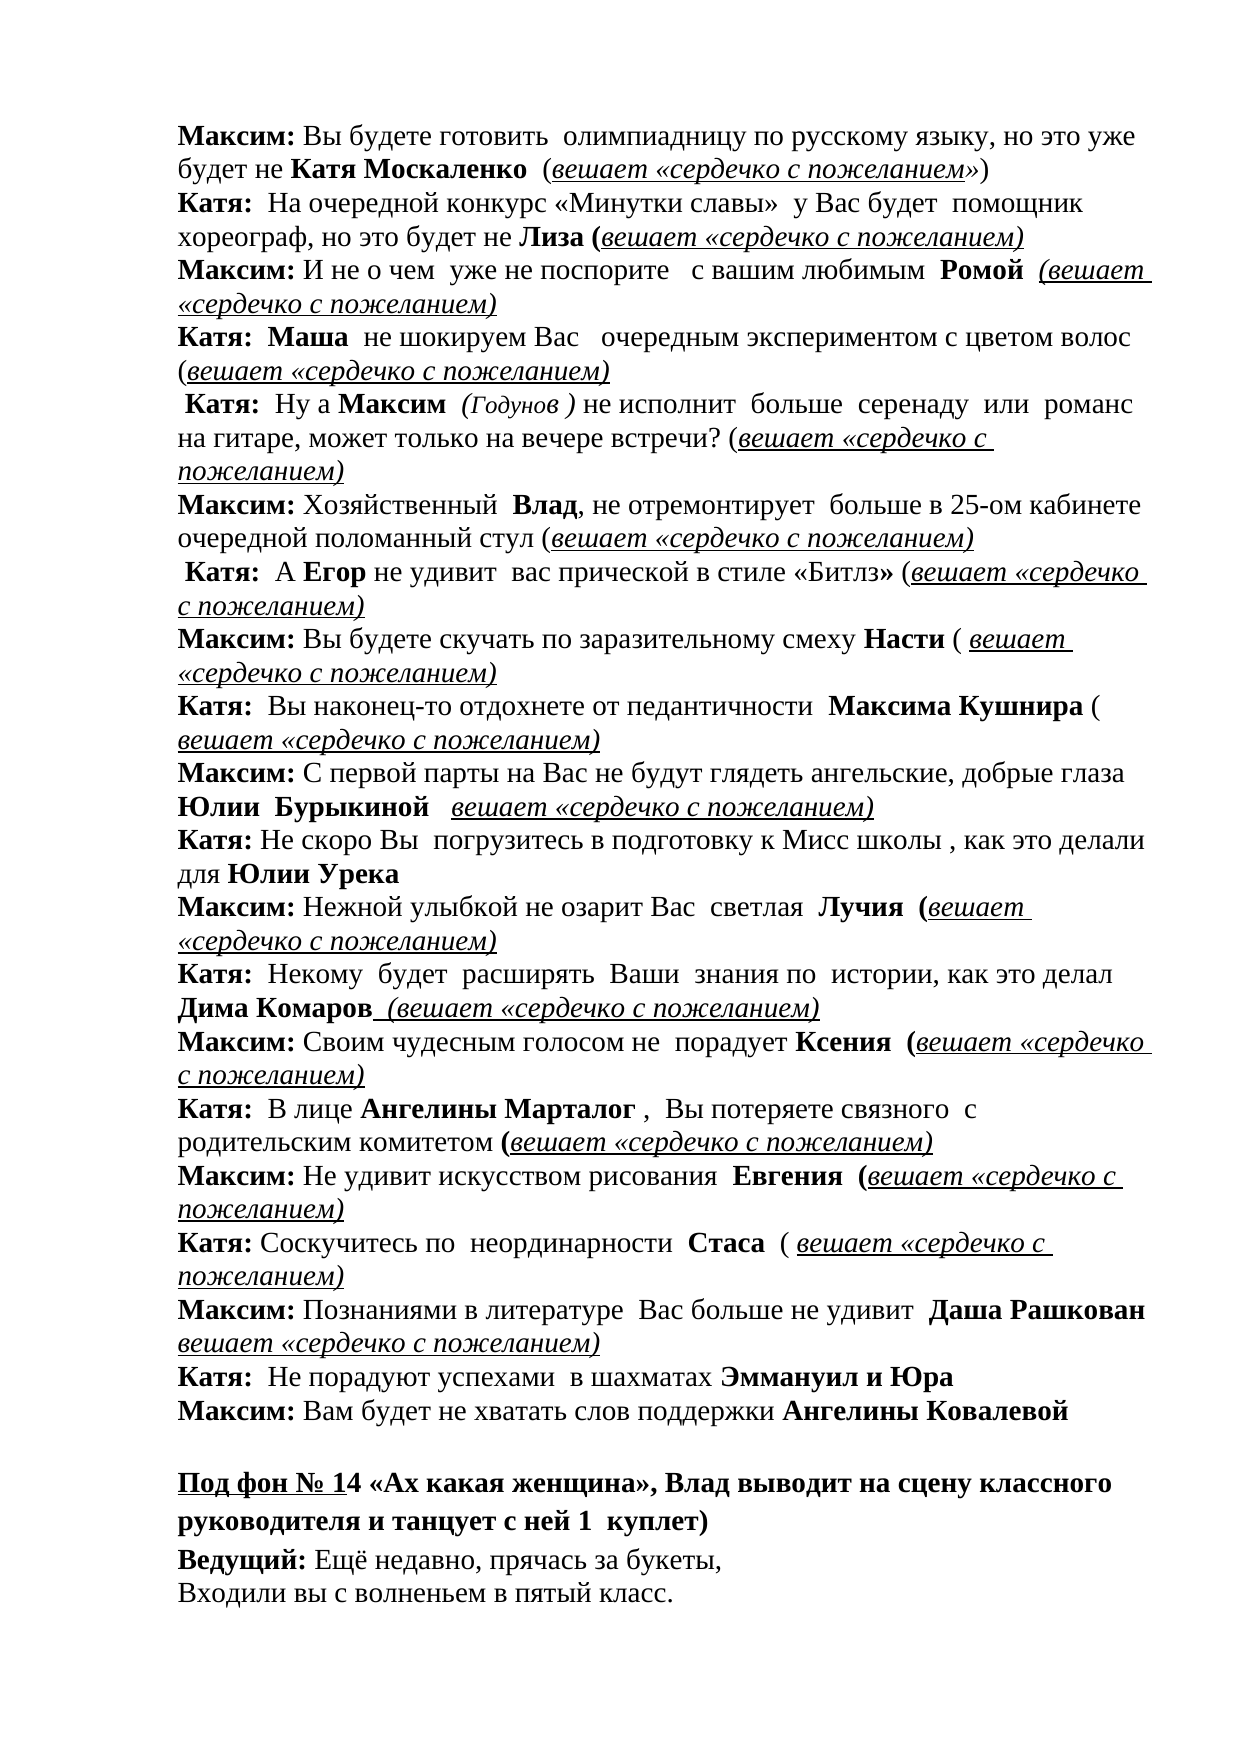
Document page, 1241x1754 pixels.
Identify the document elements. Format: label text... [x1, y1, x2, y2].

text Максим: Вам будет не хватать слов поддержки Ангелины Ковалевой [177, 1393, 1152, 1426]
text Ведущий: Ещё недавно, прячась за букеты, [177, 1542, 1152, 1575]
text Максим: Вы будете скучать по заразительному смеху Насти ( вешает «сердечко с пожеланием) [177, 621, 1152, 688]
text Катя: Некому будет расширять Ваши знания по истории, как это делал Дима Комаров (вешает «сердечко с пожеланием) [177, 957, 1152, 1024]
text Под фон № 14 «Ах какая женщина», Влад выводит на сцену классного руководителя и танцует с ней 1 куплет) [177, 1465, 1152, 1537]
text Катя: Ну а Максим (Годунов ) не исполнит больше серенаду или романс на гитаре, может только на вечере встречи? (вешает «сердечко с пожеланием) [177, 386, 1152, 487]
text Максим: И не о чем уже не поспорите с вашим любимым Ромой (вешает «сердечко с пожеланием) [177, 252, 1152, 319]
text Катя: На очередной конкурс «Минутки славы» у Вас будет помощник хореограф, но это будет не Лиза (вешает «сердечко с пожеланием) [177, 185, 1152, 252]
text Входили вы с волненьем в пятый класс. [177, 1575, 1152, 1609]
text Катя: Не порадуют успехами в шахматах Эммануил и Юра [177, 1359, 1152, 1393]
text Максим: Хозяйственный Влад, не отремонтирует больше в 25-ом кабинете очередной поломанный стул (вешает «сердечко с пожеланием) [177, 487, 1152, 554]
text Максим: Познаниями в литературе Вас больше не удивит Даша Рашкован вешает «сердечко с пожеланием) [177, 1292, 1152, 1359]
text Максим: Нежной улыбкой не озарит Вас светлая Лучия (вешает «сердечко с пожеланием) [177, 889, 1152, 957]
text Катя: Маша не шокируем Вас очередным экспериментом с цветом волос (вешает «сердечко с пожеланием) [177, 319, 1152, 386]
text Катя: Вы наконец-то отдохнете от педантичности Максима Кушнира ( вешает «сердечко с пожеланием) [177, 688, 1152, 755]
text Катя: Не скоро Вы погрузитесь в подготовку к Мисс школы , как это делали для Юлии Урека [177, 822, 1152, 889]
text Максим: С первой парты на Вас не будут глядеть ангельские, добрые глаза Юлии Бурыкиной вешает «сердечко с пожеланием) [177, 755, 1152, 822]
text Максим: Своим чудесным голосом не порадует Ксения (вешает «сердечко с пожеланием) [177, 1024, 1152, 1091]
text Катя: Соскучитесь по неординарности Стаса ( вешает «сердечко с пожеланием) [177, 1225, 1152, 1292]
text Максим: Вы будете готовить олимпиадницу по русскому языку, но это уже будет не Катя Москаленко (вешает «сердечко с пожеланием») [177, 118, 1152, 185]
text Катя: А Егор не удивит вас прической в стиле «Битлз» (вешает «сердечко с пожеланием) [177, 554, 1152, 621]
text Максим: Не удивит искусством рисования Евгения (вешает «сердечко с пожеланием) [177, 1158, 1152, 1225]
text Катя: В лице Ангелины Марталог , Вы потеряете связного с родительским комитетом (вешает «сердечко с пожеланием) [177, 1091, 1152, 1158]
